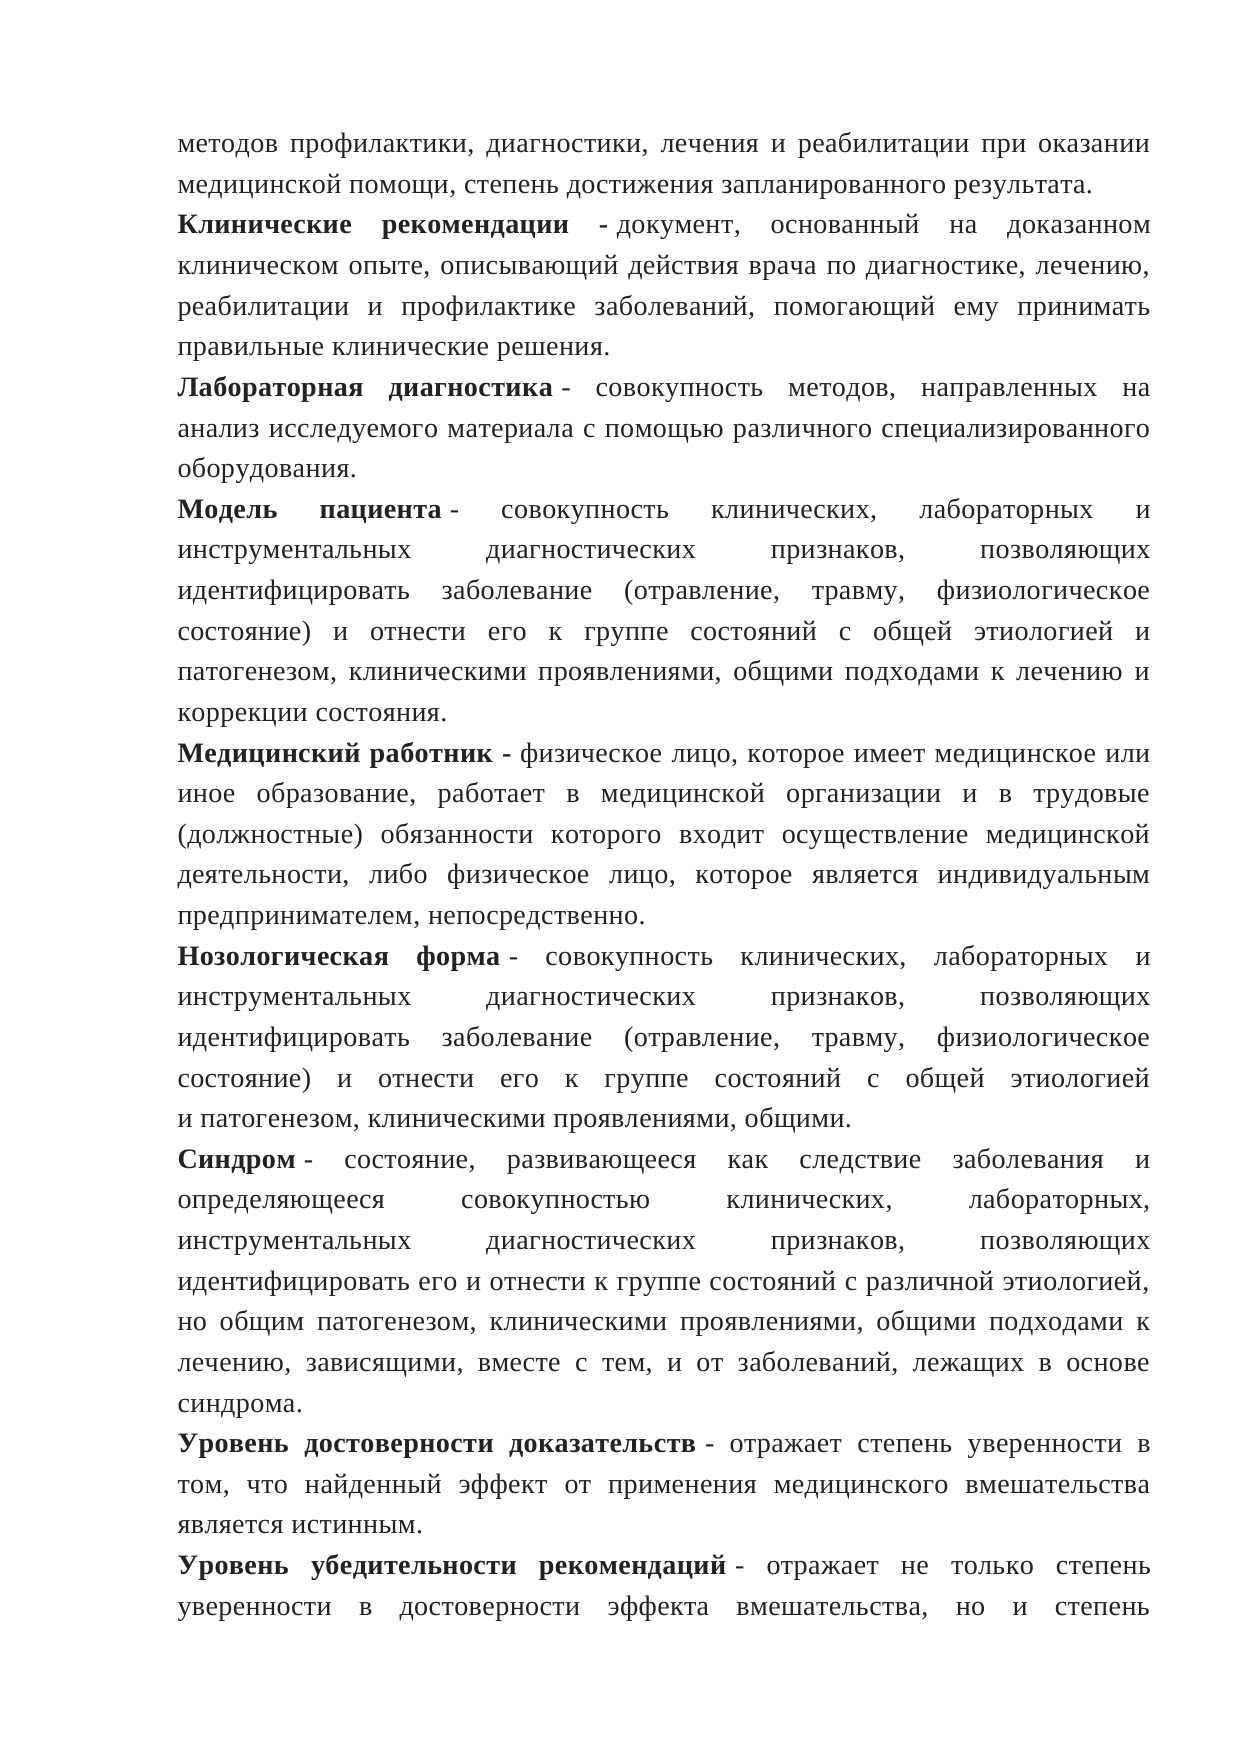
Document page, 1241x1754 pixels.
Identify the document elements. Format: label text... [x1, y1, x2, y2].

text Модель пациента - совокупность клинических, лабораторных и инструментальных диагностических признаков, позволяющих идентифицировать заболевание (отравление, травму, физиологическое состояние) и отнести его к группе состояний с общей этиологией и патогенезом, клиническими проявлениями, общими подходами к лечению и коррекции состояния. [177, 484, 1152, 727]
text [177, 1540, 1152, 1621]
text Клинические рекомендации - документ, основанный на доказанном клиническом опыте, описывающий действия врача по диагностике, лечению, реабилитации и профилактике заболеваний, помогающий ему принимать правильные клинические решения. [177, 199, 1152, 362]
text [177, 118, 1152, 199]
text Уровень достоверности доказательств - отражает степень уверенности в том, что найденный эффект от применения медицинского вмешательства является истинным. [177, 1418, 1152, 1540]
text Медицинский работник - физическое лицо, которое имеет медицинское или иное образование, работает в медицинской организации и в трудовые (должностные) обязанности которого входит осуществление медицинской деятельности, либо физическое лицо, которое является индивидуальным предпринимателем, непосредственно. [177, 727, 1152, 931]
text Синдром - состояние, развивающееся как следствие заболевания и определяющееся совокупностью клинических, лабораторных, инструментальных диагностических признаков, позволяющих идентифицировать его и отнести к группе состояний с различной этиологией, но общим патогенезом, клиническими проявлениями, общими подходами к лечению, зависящими, вместе с тем, и от заболеваний, лежащих в основе синдрома. [177, 1134, 1152, 1418]
text Нозологическая форма - совокупность клинических, лабораторных и инструментальных диагностических признаков, позволяющих идентифицировать заболевание (отравление, травму, физиологическое состояние) и отнести его к группе состояний с общей этиологией и патогенезом, клиническими проявлениями, общими. [177, 931, 1152, 1134]
text Лабораторная диагностика - совокупность методов, направленных на анализ исследуемого материала с помощью различного специализированного оборудования. [177, 362, 1152, 484]
